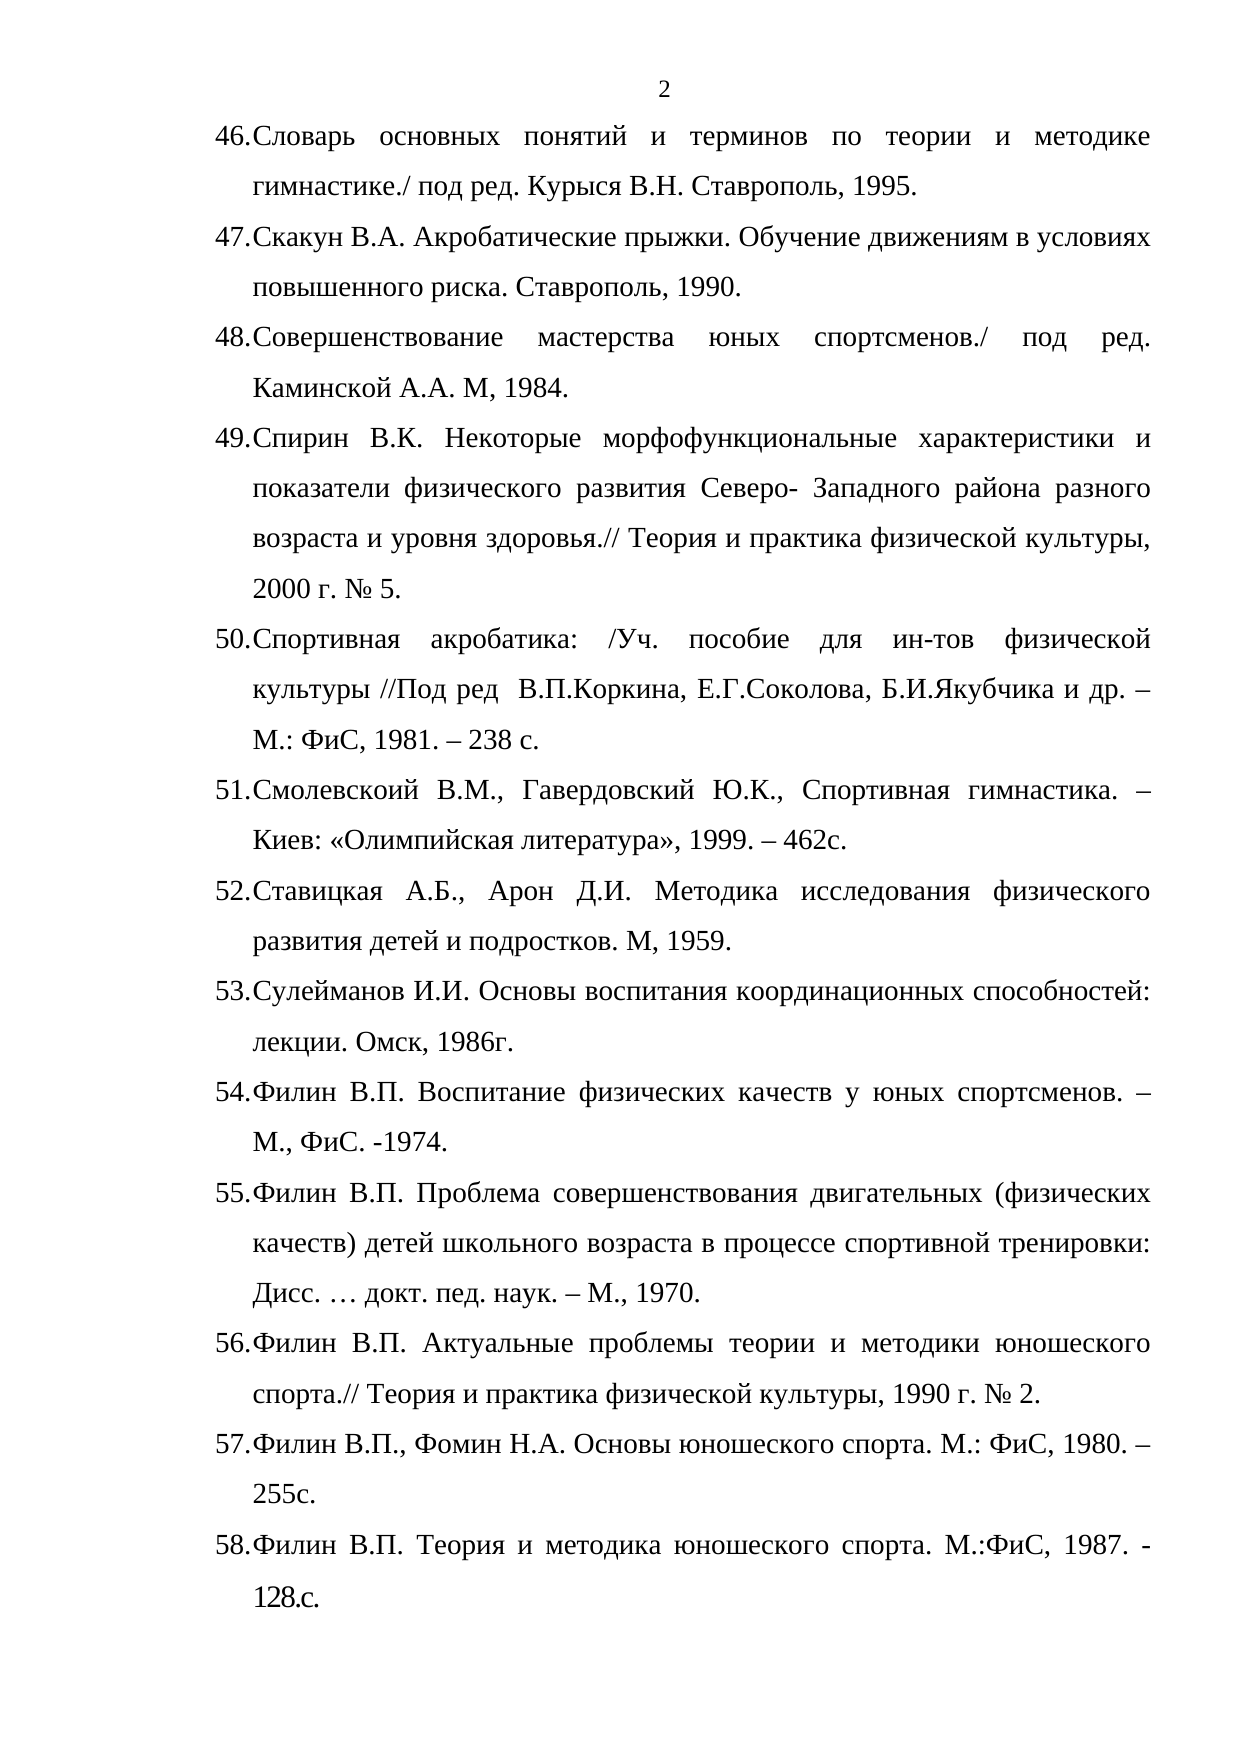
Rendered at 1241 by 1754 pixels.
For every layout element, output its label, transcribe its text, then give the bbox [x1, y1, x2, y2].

list Скакун В.А. Акробатические прыжки. Обучение движениям в условиях повышенного риска. Ставрополь, 1990. [215, 219, 1152, 303]
list Филин В.П. Проблема совершенствования двигательных (физических качеств) детей школьного возраста в процессе спортивной тренировки: Дисс. … докт. пед. наук. – М., 1970. [215, 1175, 1152, 1309]
list Спортивная акробатика: /Уч. пособие для ин-тов физической культуры //Под ред В.П.Коркина, Е.Г.Соколова, Б.И.Якубчика и др. – М.: ФиС, 1981. – 238 с. [215, 621, 1152, 755]
list Филин В.П., Фомин Н.А. Основы юношеского спорта. М.: ФиС, 1980. – 255с. [215, 1426, 1152, 1510]
list Ставицкая А.Б., Арон Д.И. Методика исследования физического развития детей и подростков. М, 1959. [215, 873, 1152, 957]
list Спирин В.К. Некоторые морфофункциональные характеристики и показатели физического развития Северо- Западного района разного возраста и уровня здоровья.// Теория и практика физической культуры, 2000 г. № 5. [215, 420, 1152, 604]
list Совершенствование мастерства юных спортсменов./ под ред. Каминской А.А. М, 1984. [215, 319, 1152, 403]
list Словарь основных понятий и терминов по теории и методике гимнастике./ под ред. Курыся В.Н. Ставрополь, 1995. [215, 118, 1152, 202]
list Филин В.П. Воспитание физических качеств у юных спортсменов. – М., ФиС. -1974. [215, 1074, 1152, 1158]
list Филин В.П. Теория и методика юношеского спорта. М.:ФиС, 1987. - 128.с. [215, 1527, 1152, 1614]
list Смолевскоий В.М., Гавердовский Ю.К., Спортивная гимнастика. – Киев: «Олимпийская литература», 1999. – 462с. [215, 772, 1152, 856]
list Сулейманов И.И. Основы воспитания координационных способностей: лекции. Омск, 1986г. [215, 973, 1152, 1057]
list Филин В.П. Актуальные проблемы теории и методики юношеского спорта.// Теория и практика физической культуры, 1990 г. № 2. [215, 1326, 1152, 1409]
